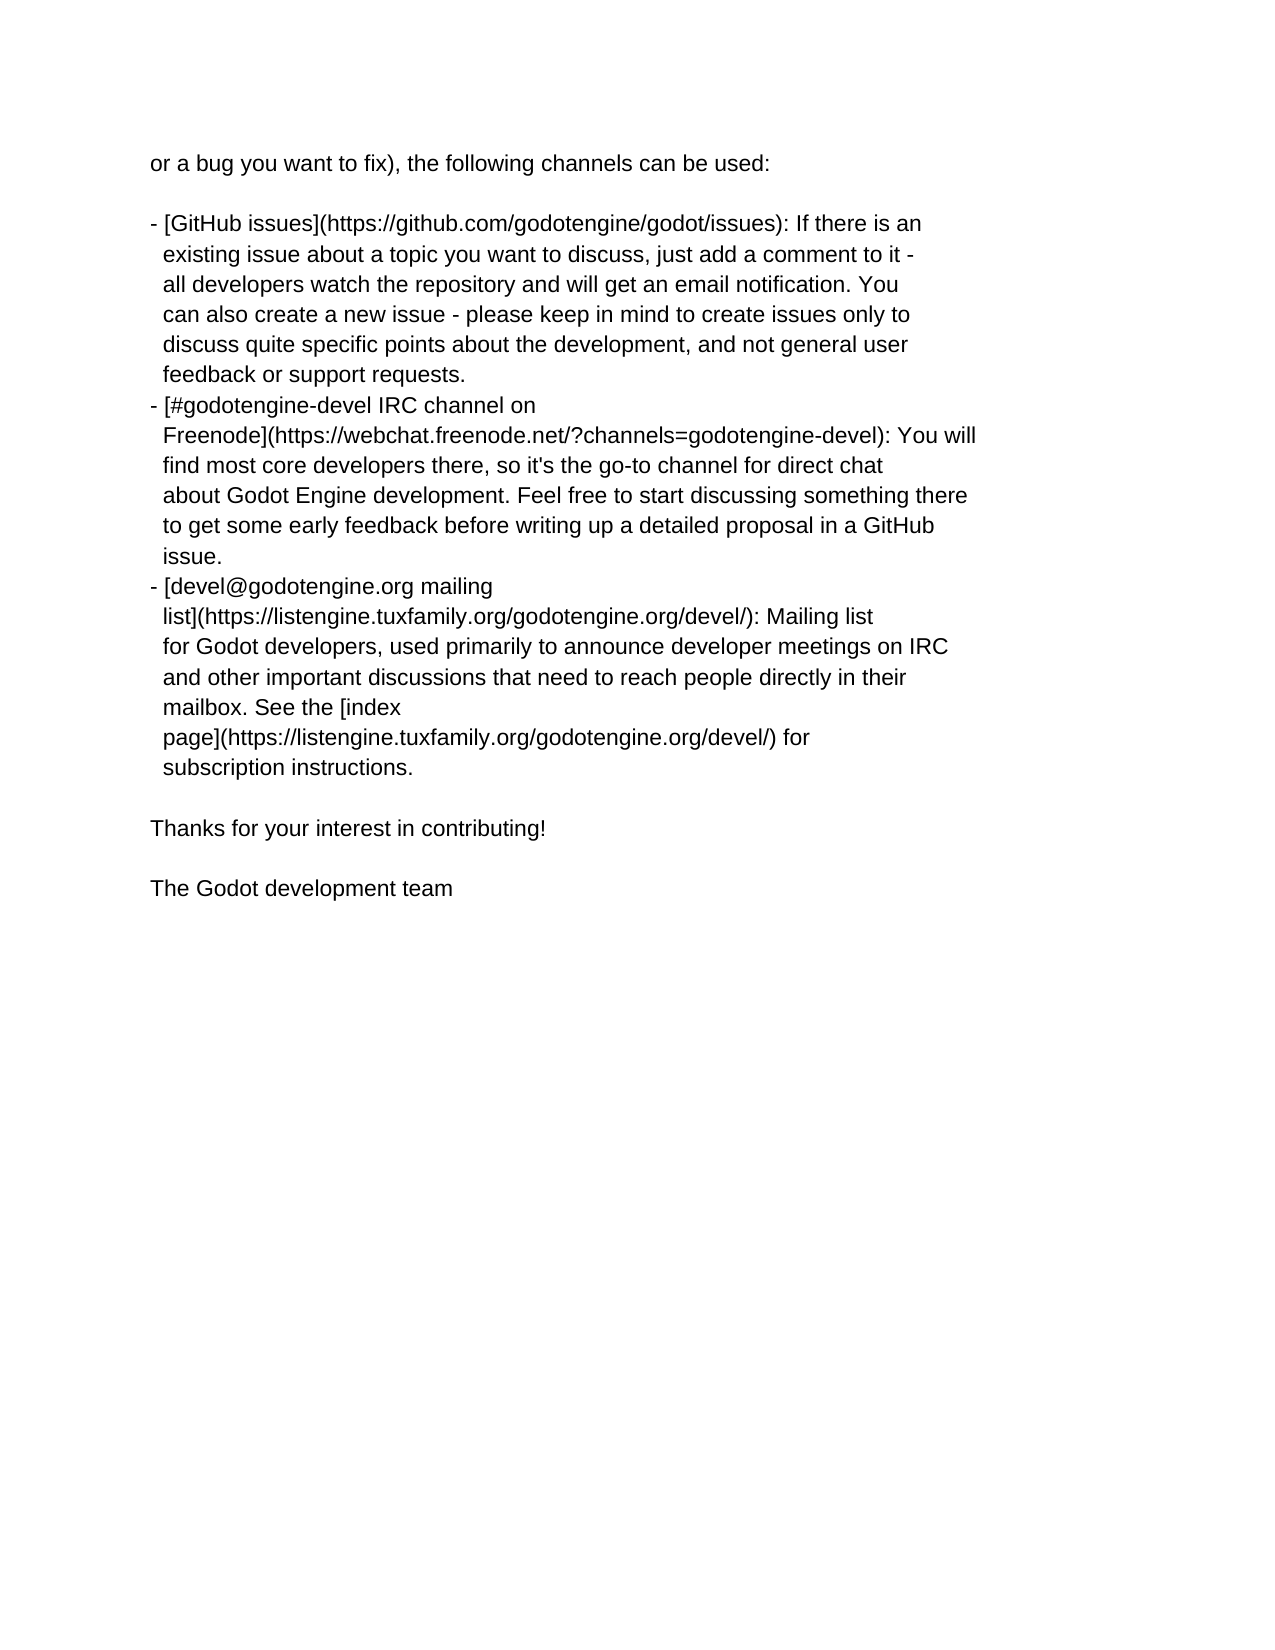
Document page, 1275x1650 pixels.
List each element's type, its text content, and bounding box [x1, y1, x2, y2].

text The Godot development team [150, 875, 1125, 901]
text all developers watch the repository and will get an email notification. You [150, 271, 1125, 297]
text issue. [150, 543, 1125, 569]
text or a bug you want to fix), the following channels can be used: [150, 150, 1125, 176]
text subscription instructions. [150, 754, 1125, 781]
text to get some early feedback before writing up a detailed proposal in a GitHub [150, 512, 1125, 539]
text about Godot Engine development. Feel free to start discussing something there [150, 482, 1125, 509]
text Thanks for your interest in contributing! [150, 814, 1125, 841]
text find most core developers there, so it's the go-to channel for direct chat [150, 452, 1125, 478]
text - [devel@godotengine.org mailing [150, 573, 1125, 599]
text Freenode](https://webchat.freenode.net/?channels=godotengine-devel): You will [150, 422, 1125, 448]
text - [GitHub issues](https://github.com/godotengine/godot/issues): If there is an [150, 210, 1125, 237]
text list](https://listengine.tuxfamily.org/godotengine.org/devel/): Mailing list [150, 603, 1125, 629]
text existing issue about a topic you want to discuss, just add a comment to it - [150, 241, 1125, 267]
text feedback or support requests. [150, 361, 1125, 388]
text discuss quite specific points about the development, and not general user [150, 331, 1125, 358]
text and other important discussions that need to reach people directly in their [150, 663, 1125, 690]
text mailbox. See the [index [150, 694, 1125, 720]
text can also create a new issue - please keep in mind to create issues only to [150, 301, 1125, 327]
text page](https://listengine.tuxfamily.org/godotengine.org/devel/) for [150, 724, 1125, 750]
text for Godot developers, used primarily to announce developer meetings on IRC [150, 633, 1125, 660]
text - [#godotengine-devel IRC channel on [150, 392, 1125, 418]
